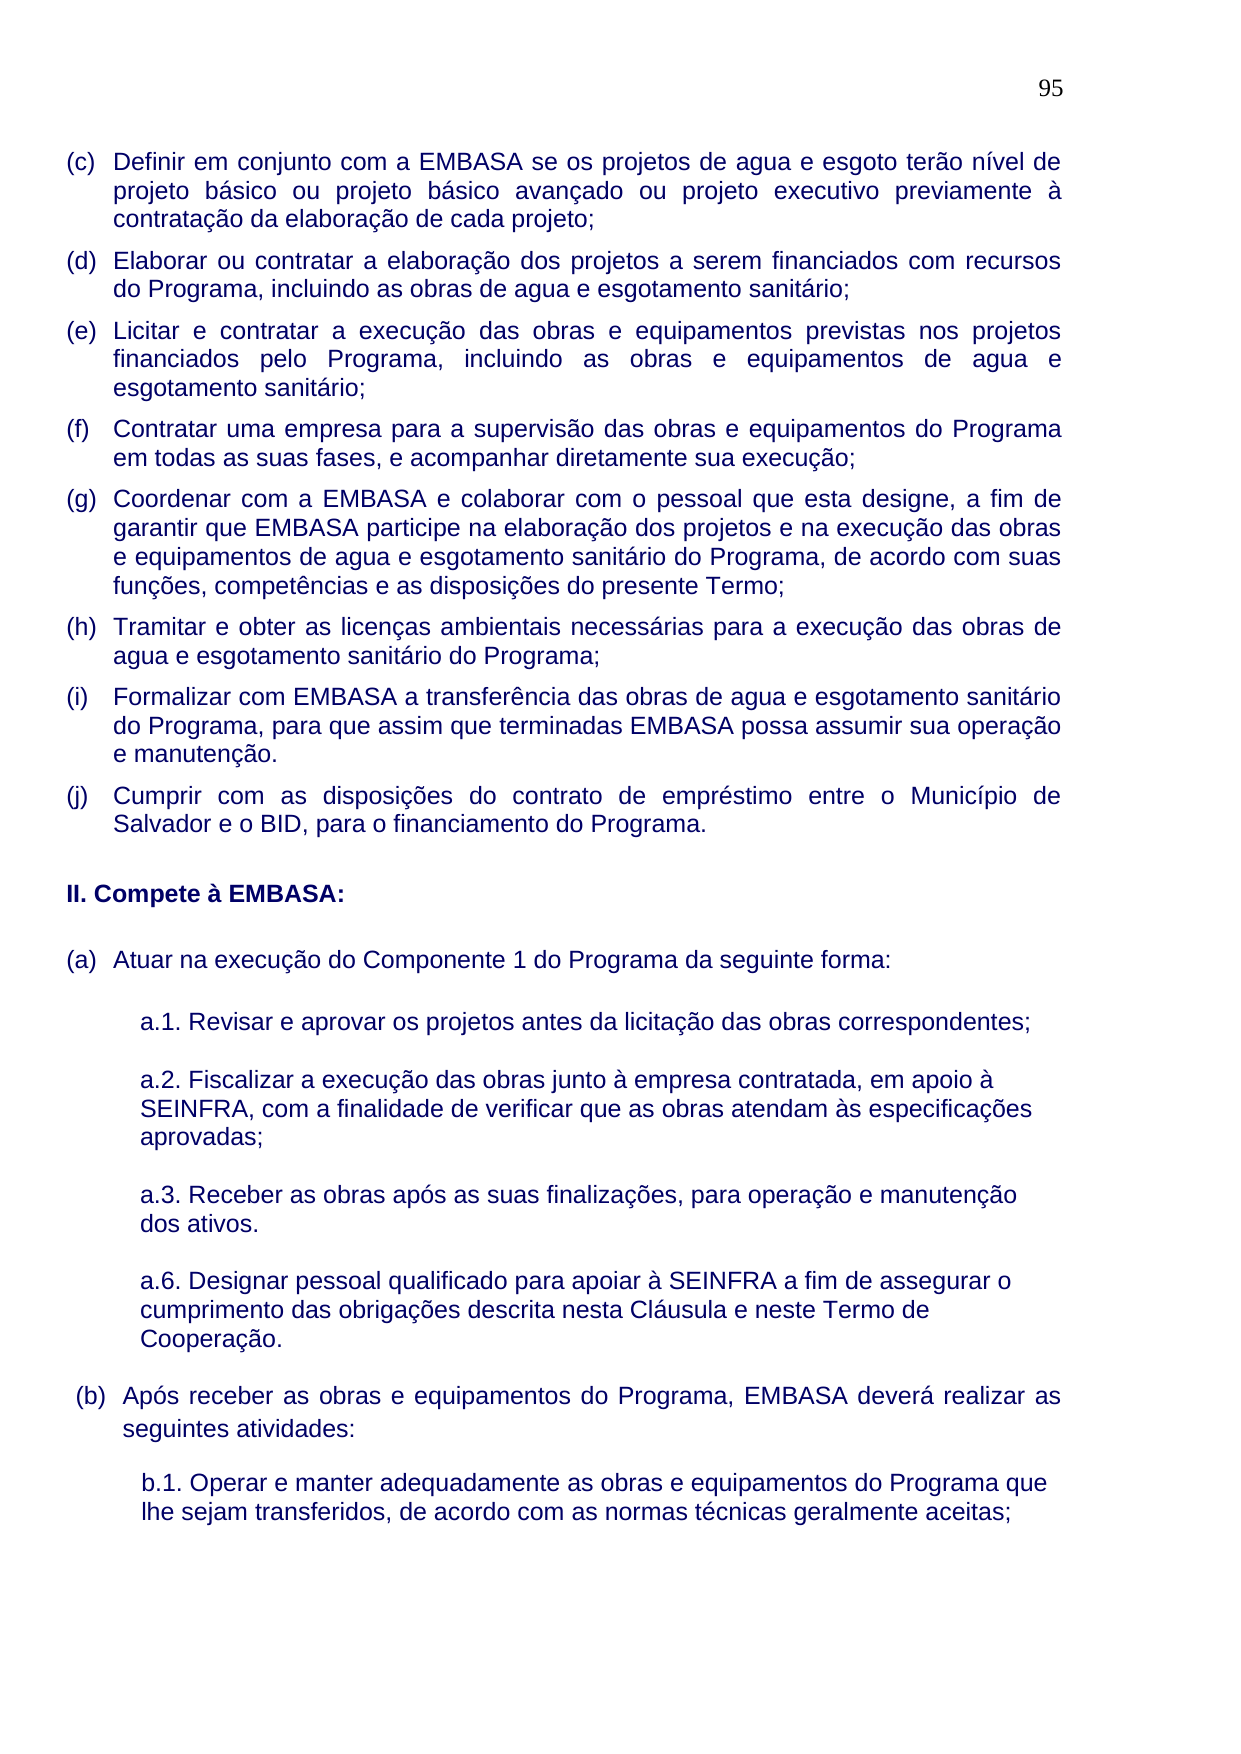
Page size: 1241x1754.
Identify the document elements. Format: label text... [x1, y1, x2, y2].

list Contratar uma empresa para a supervisão das obras e equipamentos do Programa em todas as suas fases, e acompanhar diretamente sua execução; [66, 414, 1063, 472]
list a.6. Designar pessoal qualificado para apoiar à SEINFRA a fim de assegurar o cumprimento das obrigações descrita nesta Cláusula e neste Termo de Cooperação. [140, 1266, 1063, 1352]
list Coordenar com a EMBASA e colaborar com o pessoal que esta designe, a fim de garantir que EMBASA participe na elaboração dos projetos e na execução das obras e equipamentos de agua e esgotamento sanitário do Programa, de acordo com suas funções, competências e as disposições do presente Termo; [66, 484, 1063, 599]
list a.1. Revisar e aprovar os projetos antes da licitação das obras correspondentes; [140, 1007, 1063, 1036]
list Tramitar e obter as licenças ambientais necessárias para a execução das obras de agua e esgotamento sanitário do Programa; [66, 612, 1063, 669]
list Cumprir com as disposições do contrato de empréstimo entre o Município de Salvador e o BID, para o financiamento do Programa. [66, 781, 1063, 838]
list Atuar na execução do Componente 1 do Programa da seguinte forma: [66, 946, 1063, 974]
list II. Compete à EMBASA: [66, 879, 1063, 908]
list Licitar e contratar a execução das obras e equipamentos previstas nos projetos financiados pelo Programa, incluindo as obras e equipamentos de agua e esgotamento sanitário; [66, 316, 1063, 402]
list Formalizar com EMBASA a transferência das obras de agua e esgotamento sanitário do Programa, para que assim que terminadas EMBASA possa assumir sua operação e manutenção. [66, 682, 1063, 768]
list Definir em conjunto com a EMBASA se os projetos de agua e esgoto terão nível de projeto básico ou projeto básico avançado ou projeto executivo previamente à contratação da elaboração de cada projeto; [66, 147, 1063, 233]
list Após receber as obras e equipamentos do Programa, EMBASA deverá realizar as seguintes atividades: [75, 1381, 1063, 1443]
list a.2. Fiscalizar a execução das obras junto à empresa contratada, em apoio à SEINFRA, com a finalidade de verificar que as obras atendam às especificações aprovadas; [140, 1065, 1063, 1151]
list Elaborar ou contratar a elaboração dos projetos a serem financiados com recursos do Programa, incluindo as obras de agua e esgotamento sanitário; [66, 246, 1063, 303]
text b.1. Operar e manter adequadamente as obras e equipamentos do Programa que lhe sejam transferidos, de acordo com as normas técnicas geralmente aceitas; [141, 1468, 1063, 1525]
list a.3. Receber as obras após as suas finalizações, para operação e manutenção dos ativos. [140, 1180, 1063, 1237]
